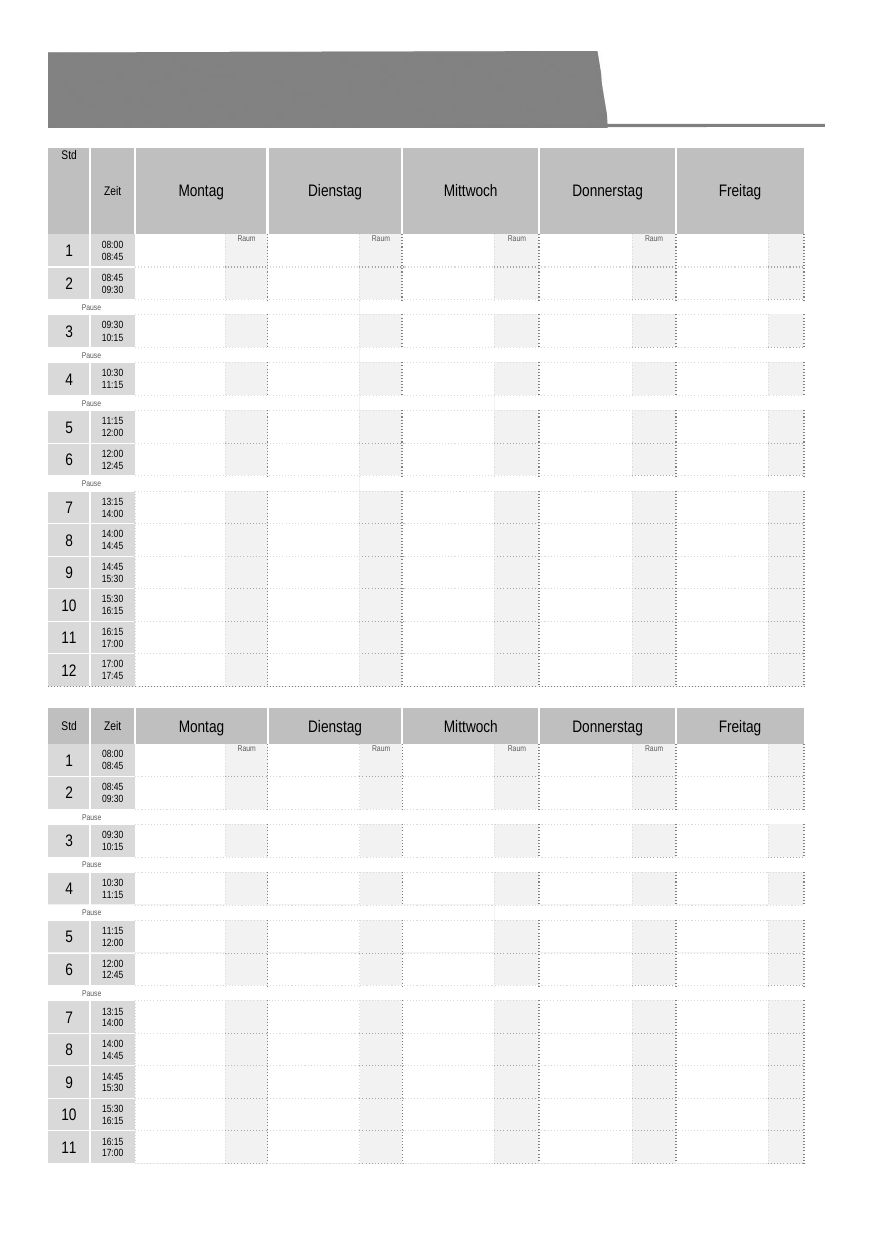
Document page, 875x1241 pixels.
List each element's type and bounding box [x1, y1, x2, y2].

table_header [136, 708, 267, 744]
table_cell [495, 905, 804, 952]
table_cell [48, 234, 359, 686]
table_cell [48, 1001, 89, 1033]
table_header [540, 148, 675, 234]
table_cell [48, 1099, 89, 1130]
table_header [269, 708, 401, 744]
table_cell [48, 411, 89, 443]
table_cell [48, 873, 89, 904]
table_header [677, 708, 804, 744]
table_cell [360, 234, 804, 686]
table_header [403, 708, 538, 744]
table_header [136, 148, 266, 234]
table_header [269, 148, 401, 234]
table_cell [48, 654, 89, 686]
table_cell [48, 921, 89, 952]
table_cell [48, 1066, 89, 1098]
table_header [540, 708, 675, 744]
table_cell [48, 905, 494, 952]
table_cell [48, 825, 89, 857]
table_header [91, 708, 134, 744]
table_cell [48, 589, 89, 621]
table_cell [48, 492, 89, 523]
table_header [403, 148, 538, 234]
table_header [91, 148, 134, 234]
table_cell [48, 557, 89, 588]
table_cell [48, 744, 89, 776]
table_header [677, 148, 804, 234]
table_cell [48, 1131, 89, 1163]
picture [48, 51, 608, 128]
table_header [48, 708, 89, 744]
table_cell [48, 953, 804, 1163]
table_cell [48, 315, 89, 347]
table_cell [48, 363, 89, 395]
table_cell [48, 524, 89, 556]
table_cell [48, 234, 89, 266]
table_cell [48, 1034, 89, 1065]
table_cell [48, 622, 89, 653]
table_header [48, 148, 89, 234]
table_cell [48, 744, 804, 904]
